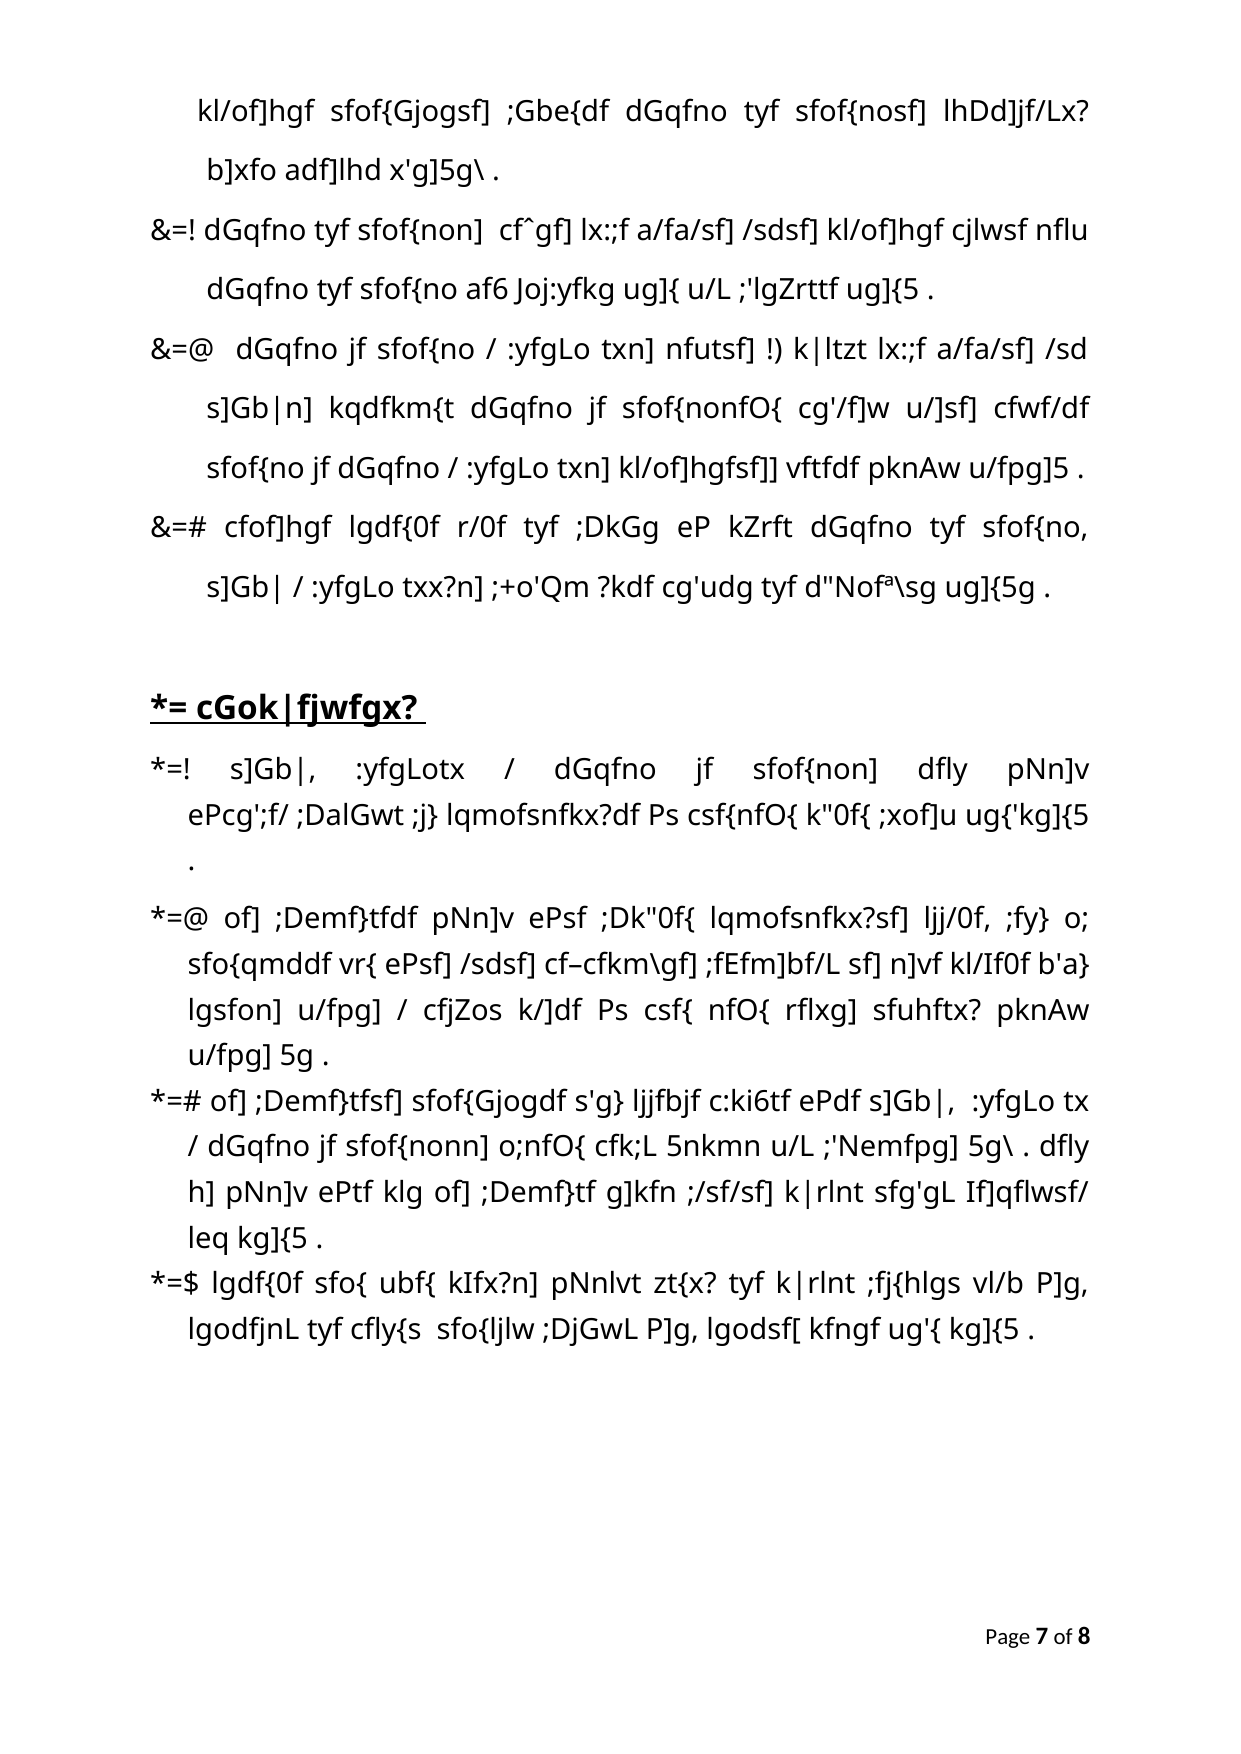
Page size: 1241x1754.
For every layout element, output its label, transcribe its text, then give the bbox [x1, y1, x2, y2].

text kl/of]hgf sfof{Gjogsf] ;Gbe{df dGqfno tyf sfof{nosf] lhDd]jf/Lx? b]xfo adf]lhd x'g]5g\ . [197, 90, 1090, 189]
text &=! dGqfno tyf sfof{non] cfˆgf] lx:;f a/fa/sf] /sdsf] kl/of]hgf cjlwsf nflu dGqfno tyf sfof{no af6 Joj:yfkg ug]{ u/L ;'lgZrttf ug]{5 . [150, 209, 1090, 308]
text *= cGok|fjwfgx? [150, 683, 1090, 729]
text &=@ dGqfno jf sfof{no / :yfgLo txn] nfutsf] !) k|ltzt lx:;f a/fa/sf] /sd s]Gb|n] kqdfkm{t dGqfno jf sfof{nonfO{ cg'/f]w u/]sf] cfwf/df sfof{no jf dGqfno / :yfgLo txn] kl/of]hgfsf]] vftfdf pknAw u/fpg]5 . [150, 328, 1090, 487]
text &=# cfof]hgf lgdf{0f r/0f tyf ;DkGg eP kZrft dGqfno tyf sfof{no, s]Gb| / :yfgLo txx?n] ;+o'Qm ?kdf cg'udg tyf d"Nofª\sg ug]{5g . [150, 506, 1090, 606]
text *=! s]Gb|, :yfgLotx / dGqfno jf sfof{non] dfly pNn]v ePcg';f/ ;DalGwt ;j} lqmofsnfkx?df Ps csf{nfO{ k"0f{ ;xof]u ug{'kg]{5 . [150, 748, 1090, 879]
text *=# of] ;Demf}tfsf] sfof{Gjogdf s'g} ljjfbjf c:ki6tf ePdf s]Gb|, :yfgLo tx / dGqfno jf sfof{nonn] o;nfO{ cfk;L 5nkmn u/L ;'Nemfpg] 5g\ . dfly h] pNn]v ePtf klg of] ;Demf}tf g]kfn ;/sf/sf] k|rlnt sfg'gL If]qflwsf/ leq kg]{5 . [150, 1080, 1090, 1257]
text *=@ of] ;Demf}tfdf pNn]v ePsf ;Dk"0f{ lqmofsnfkx?sf] ljj/0f, ;fy} o; sfo{qmddf vr{ ePsf] /sdsf] cf–cfkm\gf] ;fEfm]bf/L sf] n]vf kl/If0f b'a} lgsfon] u/fpg] / cfjZos k/]df Ps csf{ nfO{ rflxg] sfuhftx? pknAw u/fpg] 5g . [150, 897, 1090, 1074]
text *=$ lgdf{0f sfo{ ubf{ kIfx?n] pNnlvt zt{x? tyf k|rlnt ;fj{hlgs vl/b P]g, lgodfjnL tyf cfly{s sfo{ljlw ;DjGwL P]g, lgodsf[ kfngf ug'{ kg]{5 . [150, 1262, 1090, 1348]
